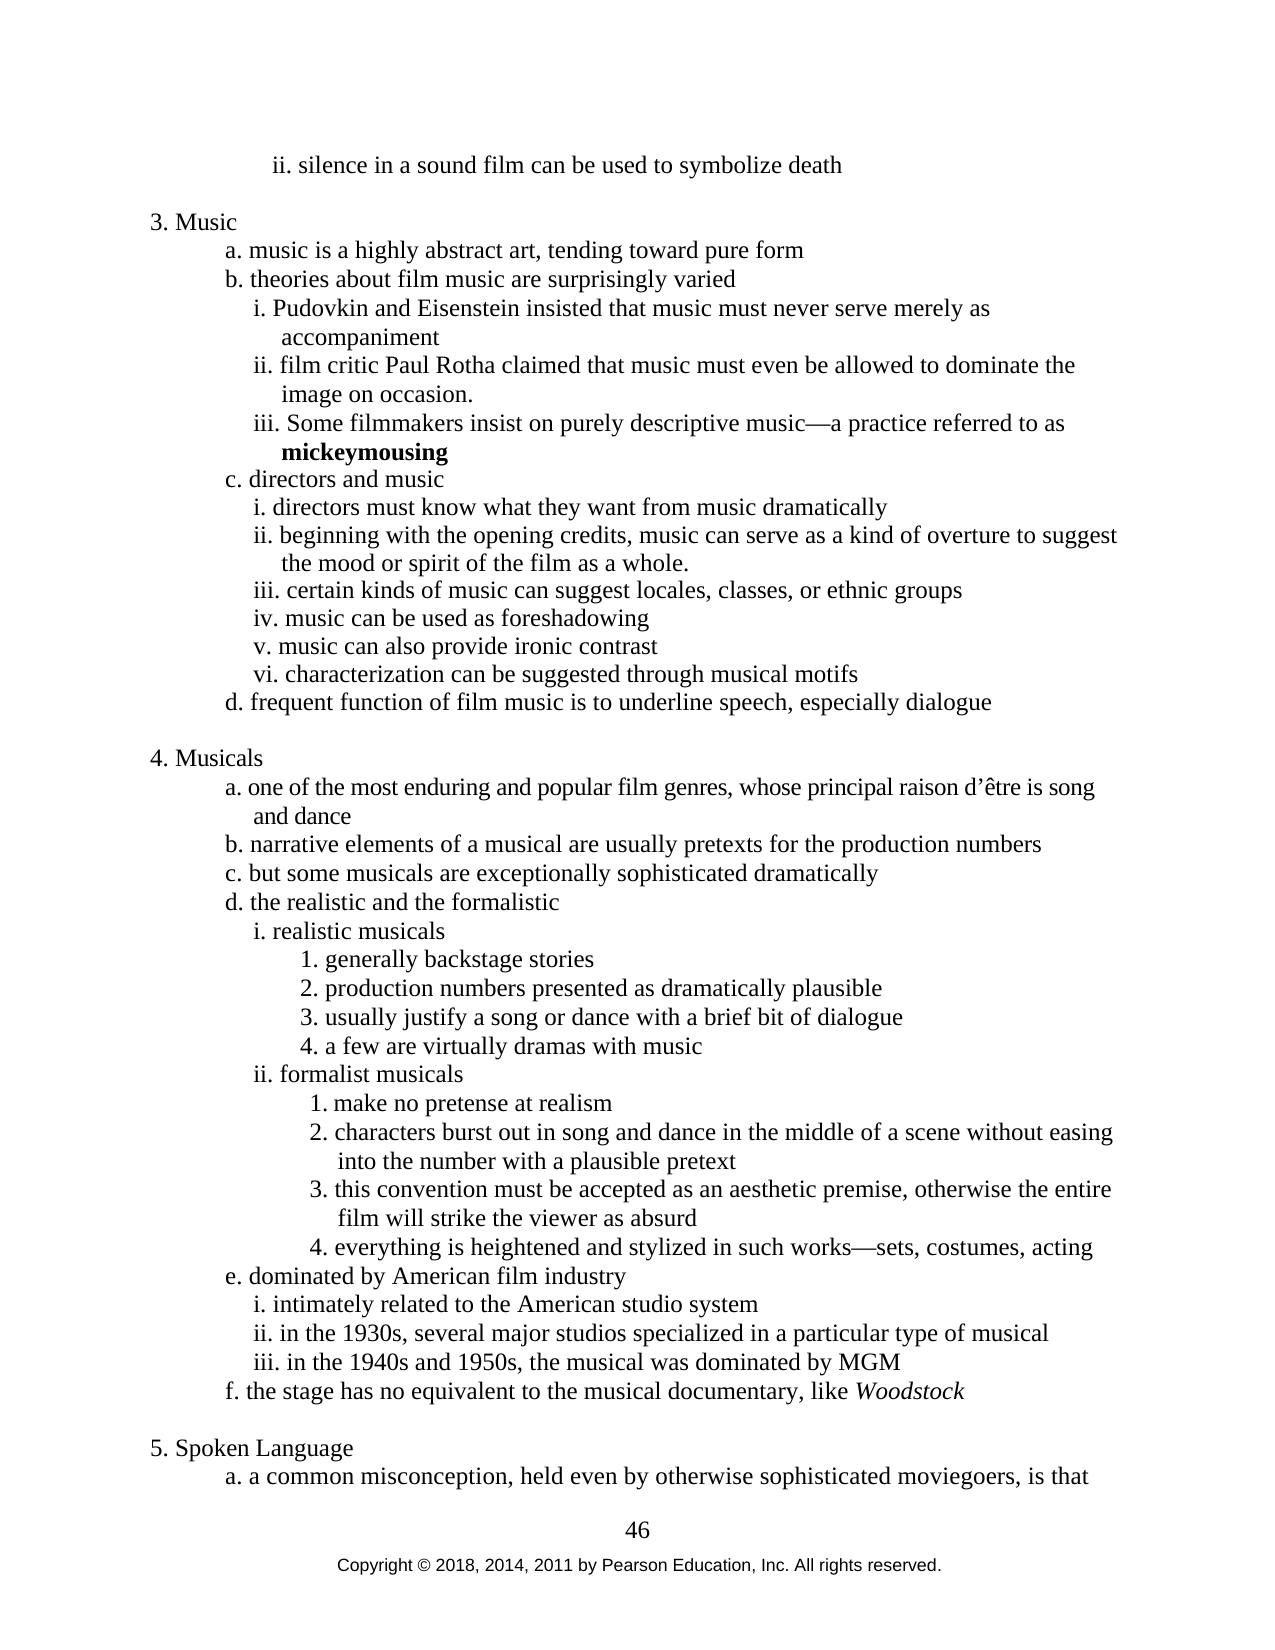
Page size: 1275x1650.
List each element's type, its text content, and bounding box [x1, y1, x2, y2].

text i. Pudovkin and Eisenstein insisted that music must never serve merely as accompaniment [253, 293, 1125, 351]
text 4. a few are virtually dramas with music [150, 1031, 1127, 1059]
text 4. everything is heightened and stylized in such works—sets, costumes, acting [309, 1232, 1127, 1261]
text iii. Some filmmakers insist on purely descriptive music—a practice referred to as mickeymousing [253, 408, 1125, 466]
text c. but some musicals are exceptionally sophisticated dramatically [225, 858, 1127, 887]
text c. directors and music [150, 466, 1125, 493]
text i. intimately related to the American studio system [150, 1289, 1127, 1318]
text iii. in the 1940s and 1950s, the musical was dominated by MGM [150, 1347, 1127, 1376]
text b. narrative elements of a musical are usually pretexts for the production numbers [225, 829, 1127, 858]
text i. directors must know what they want from music dramatically [253, 494, 1125, 521]
text 1. generally backstage stories [150, 944, 1127, 973]
text 3. Music [150, 207, 1125, 235]
text vi. characterization can be suggested through musical motifs [253, 660, 1125, 688]
text 2. production numbers presented as dramatically plausible [150, 973, 1127, 1002]
text ii. film critic Paul Rotha claimed that music must even be allowed to dominate the image on occasion. [253, 351, 1125, 408]
text 3. usually justify a song or dance with a brief bit of dialogue [150, 1002, 1127, 1031]
text f. the stage has no equivalent to the musical documentary, like Woodstock [150, 1376, 1127, 1404]
text a. music is a highly abstract art, tending toward pure form [150, 236, 1125, 264]
text b. theories about film music are surprisingly varied [150, 264, 1125, 293]
text 4. Musicals [150, 743, 1127, 772]
text 1. make no pretense at realism [309, 1088, 1127, 1117]
text 2. characters burst out in song and dance in the middle of a scene without easing into the number with a plausible pretext [309, 1117, 1127, 1174]
text 3. this convention must be accepted as an aesthetic premise, otherwise the entire film will strike the viewer as absurd [309, 1174, 1127, 1232]
text ii. formalist musicals [150, 1059, 1127, 1088]
text d. the realistic and the formalistic [225, 887, 1127, 916]
text iv. music can be used as foreshadowing [253, 604, 1125, 632]
text a. one of the most enduring and popular film genres, whose principal raison d’être is song and dance [225, 772, 1127, 829]
text i. realistic musicals [150, 916, 1127, 944]
text e. dominated by American film industry [150, 1261, 1127, 1289]
text v. music can also provide ironic contrast [253, 632, 1125, 660]
text d. frequent function of film music is to underline speech, especially dialogue [150, 688, 1125, 716]
text ii. silence in a sound film can be used to symbolize death [150, 150, 1125, 179]
text 5. Spoken Language [150, 1433, 1127, 1462]
text ii. beginning with the opening credits, music can serve as a kind of overture to suggest the mood or spirit of the film as a whole. [253, 521, 1125, 576]
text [225, 1462, 1125, 1490]
text ii. in the 1930s, several major studios specialized in a particular type of musical [150, 1318, 1127, 1347]
text iii. certain kinds of music can suggest locales, classes, or ethnic groups [253, 577, 1125, 604]
